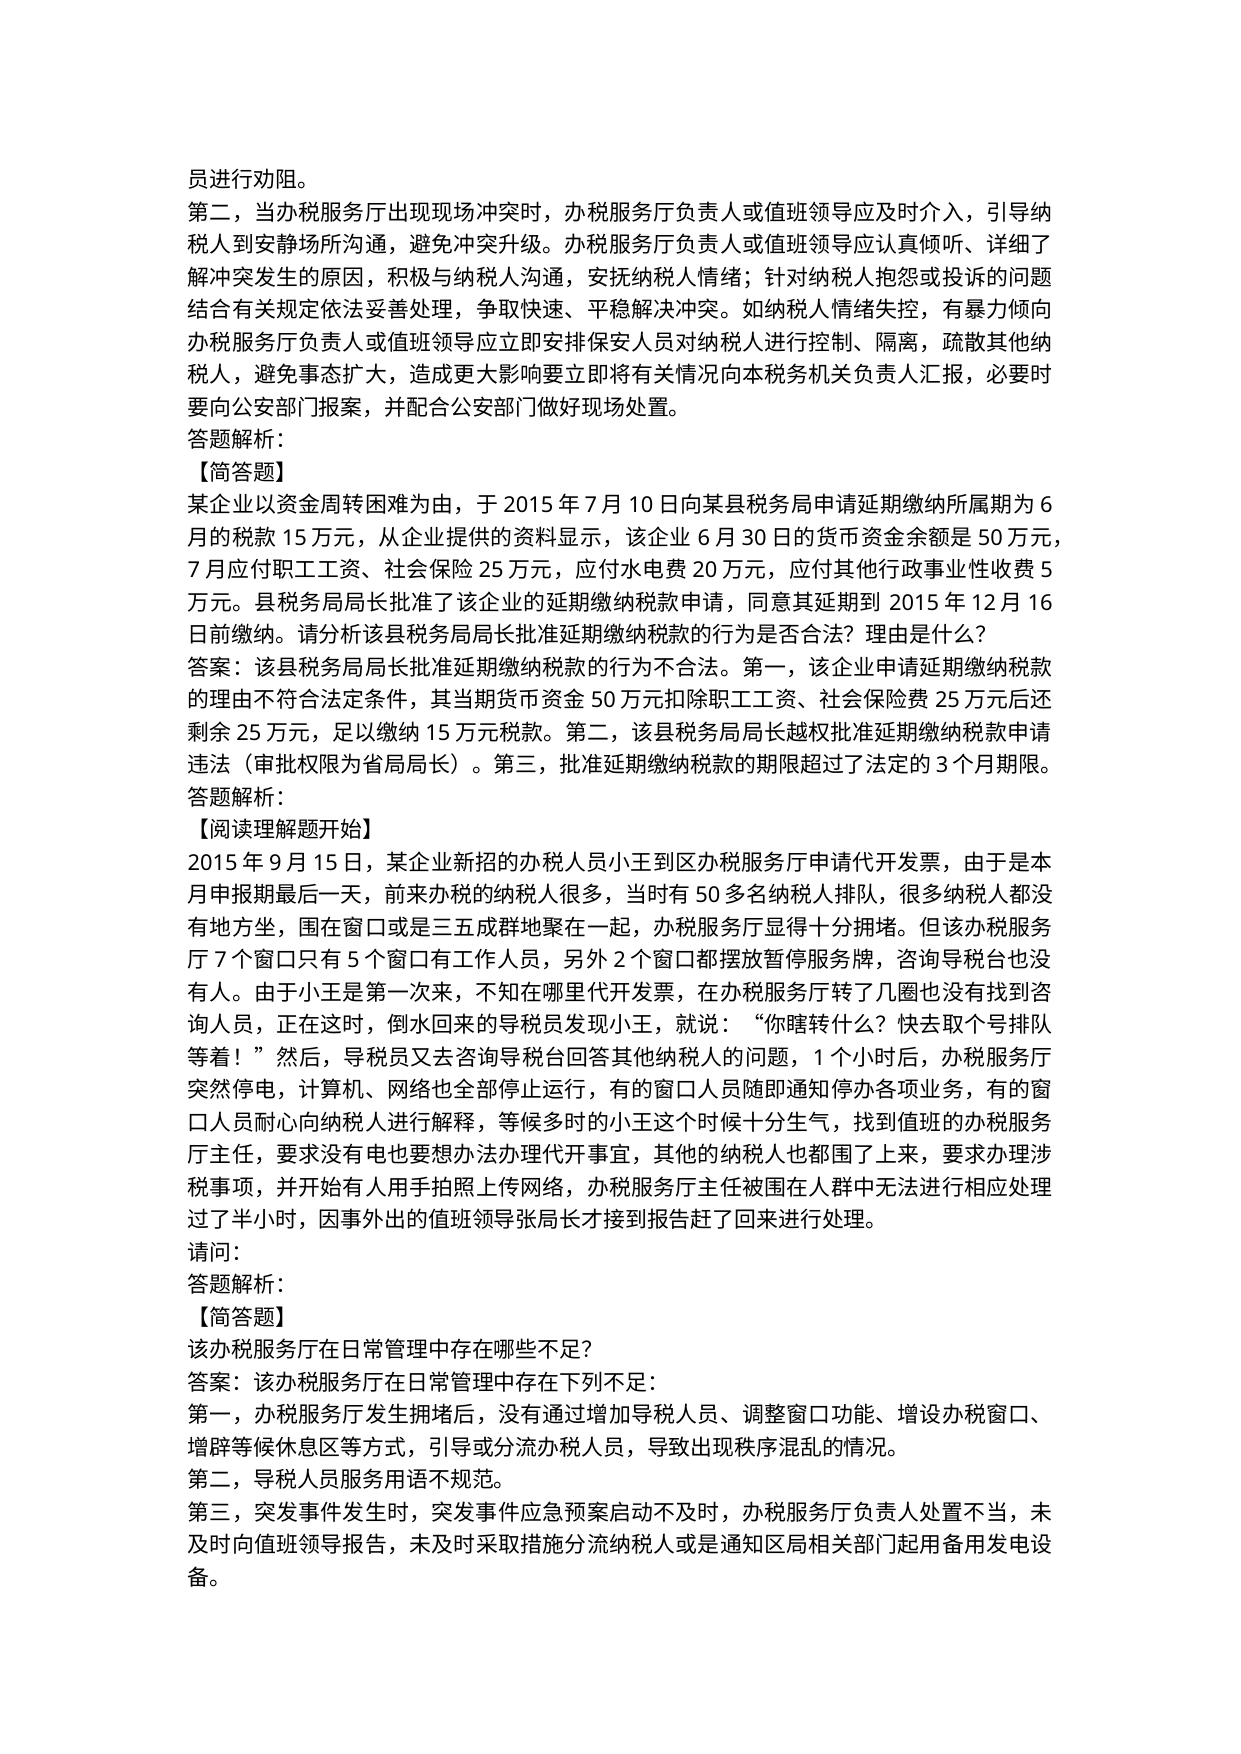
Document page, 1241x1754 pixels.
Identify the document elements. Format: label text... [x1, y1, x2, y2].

text 答题解析： [187, 779, 1053, 812]
text 2015年9月15日，某企业新招的办税人员小王到区办税服务厅申请代开发票，由于是本月申报期最后一天，前来办税的纳税人很多，当时有50多名纳税人排队，很多纳税人都没有地方坐，围在窗口或是三五成群地聚在一起，办税服务厅显得十分拥堵。但该办税服务厅7个窗口只有5个窗口有工作人员，另外2个窗口都摆放暂停服务牌，咨询导税台也没有人。由于小王是第一次来，不知在哪里代开发票，在办税服务厅转了几圈也没有找到咨询人员，正在这时，倒水回来的导税员发现小王，就说：“你瞎转什么？快去取个号排队等着！”然后，导税员又去咨询导税台回答其他纳税人的问题，1个小时后，办税服务厅突然停电，计算机、网络也全部停止运行，有的窗口人员随即通知停办各项业务，有的窗口人员耐心向纳税人进行解释，等候多时的小王这个时候十分生气，找到值班的办税服务厅主任，要求没有电也要想办法办理代开事宜，其他的纳税人也都围了上来，要求办理涉税事项，并开始有人用手拍照上传网络，办税服务厅主任被围在人群中无法进行相应处理，过了半小时，因事外出的值班领导张局长才接到报告赶了回来进行处理。 [187, 844, 1053, 1234]
text 第一，办税服务厅发生拥堵后，没有通过增加导税人员、调整窗口功能、增设办税窗口、增辟等候休息区等方式，引导或分流办税人员，导致出现秩序混乱的情况。 [187, 1397, 1053, 1462]
text 答题解析： [187, 422, 1053, 454]
text 第二，当办税服务厅出现现场冲突时，办税服务厅负责人或值班领导应及时介入，引导纳税人到安静场所沟通，避免冲突升级。办税服务厅负责人或值班领导应认真倾听、详细了解冲突发生的原因，积极与纳税人沟通，安抚纳税人情绪；针对纳税人抱怨或投诉的问题，结合有关规定依法妥善处理，争取快速、平稳解决冲突。如纳税人情绪失控，有暴力倾向，办税服务厅负责人或值班领导应立即安排保安人员对纳税人进行控制、隔离，疏散其他纳税人，避免事态扩大，造成更大影响要立即将有关情况向本税务机关负责人汇报，必要时要向公安部门报案，并配合公安部门做好现场处置。 [187, 194, 1053, 422]
text 第二，导税人员服务用语不规范。 [187, 1462, 1053, 1494]
text 答案：该办税服务厅在日常管理中存在下列不足： [187, 1364, 1053, 1397]
text 【简答题】 [187, 454, 1053, 487]
text 该办税服务厅在日常管理中存在哪些不足？ [187, 1332, 1053, 1364]
text 某企业以资金周转困难为由，于2015年7月10日向某县税务局申请延期缴纳所属期为6月的税款15万元，从企业提供的资料显示，该企业6月30日的货币资金余额是50万元，7月应付职工工资、社会保险25万元，应付水电费20万元，应付其他行政事业性收费5万元。县税务局局长批准了该企业的延期缴纳税款申请，同意其延期到2015年12月16日前缴纳。请分析该县税务局局长批准延期缴纳税款的行为是否合法？理由是什么？ [187, 487, 1053, 649]
text 【阅读理解题开始】 [187, 812, 1053, 844]
text 答题解析： [187, 1267, 1053, 1299]
text 【简答题】 [187, 1299, 1053, 1332]
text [187, 162, 1053, 194]
text 第三，突发事件发生时，突发事件应急预案启动不及时，办税服务厅负责人处置不当，未及时向值班领导报告，未及时采取措施分流纳税人或是通知区局相关部门起用备用发电设备。 [187, 1494, 1053, 1592]
text 答案：该县税务局局长批准延期缴纳税款的行为不合法。第一，该企业申请延期缴纳税款的理由不符合法定条件，其当期货币资金50万元扣除职工工资、社会保险费25万元后还剩余25万元，足以缴纳15万元税款。第二，该县税务局局长越权批准延期缴纳税款申请违法（审批权限为省局局长）。第三，批准延期缴纳税款的期限超过了法定的3个月期限。 [187, 649, 1053, 779]
text 请问： [187, 1234, 1053, 1267]
